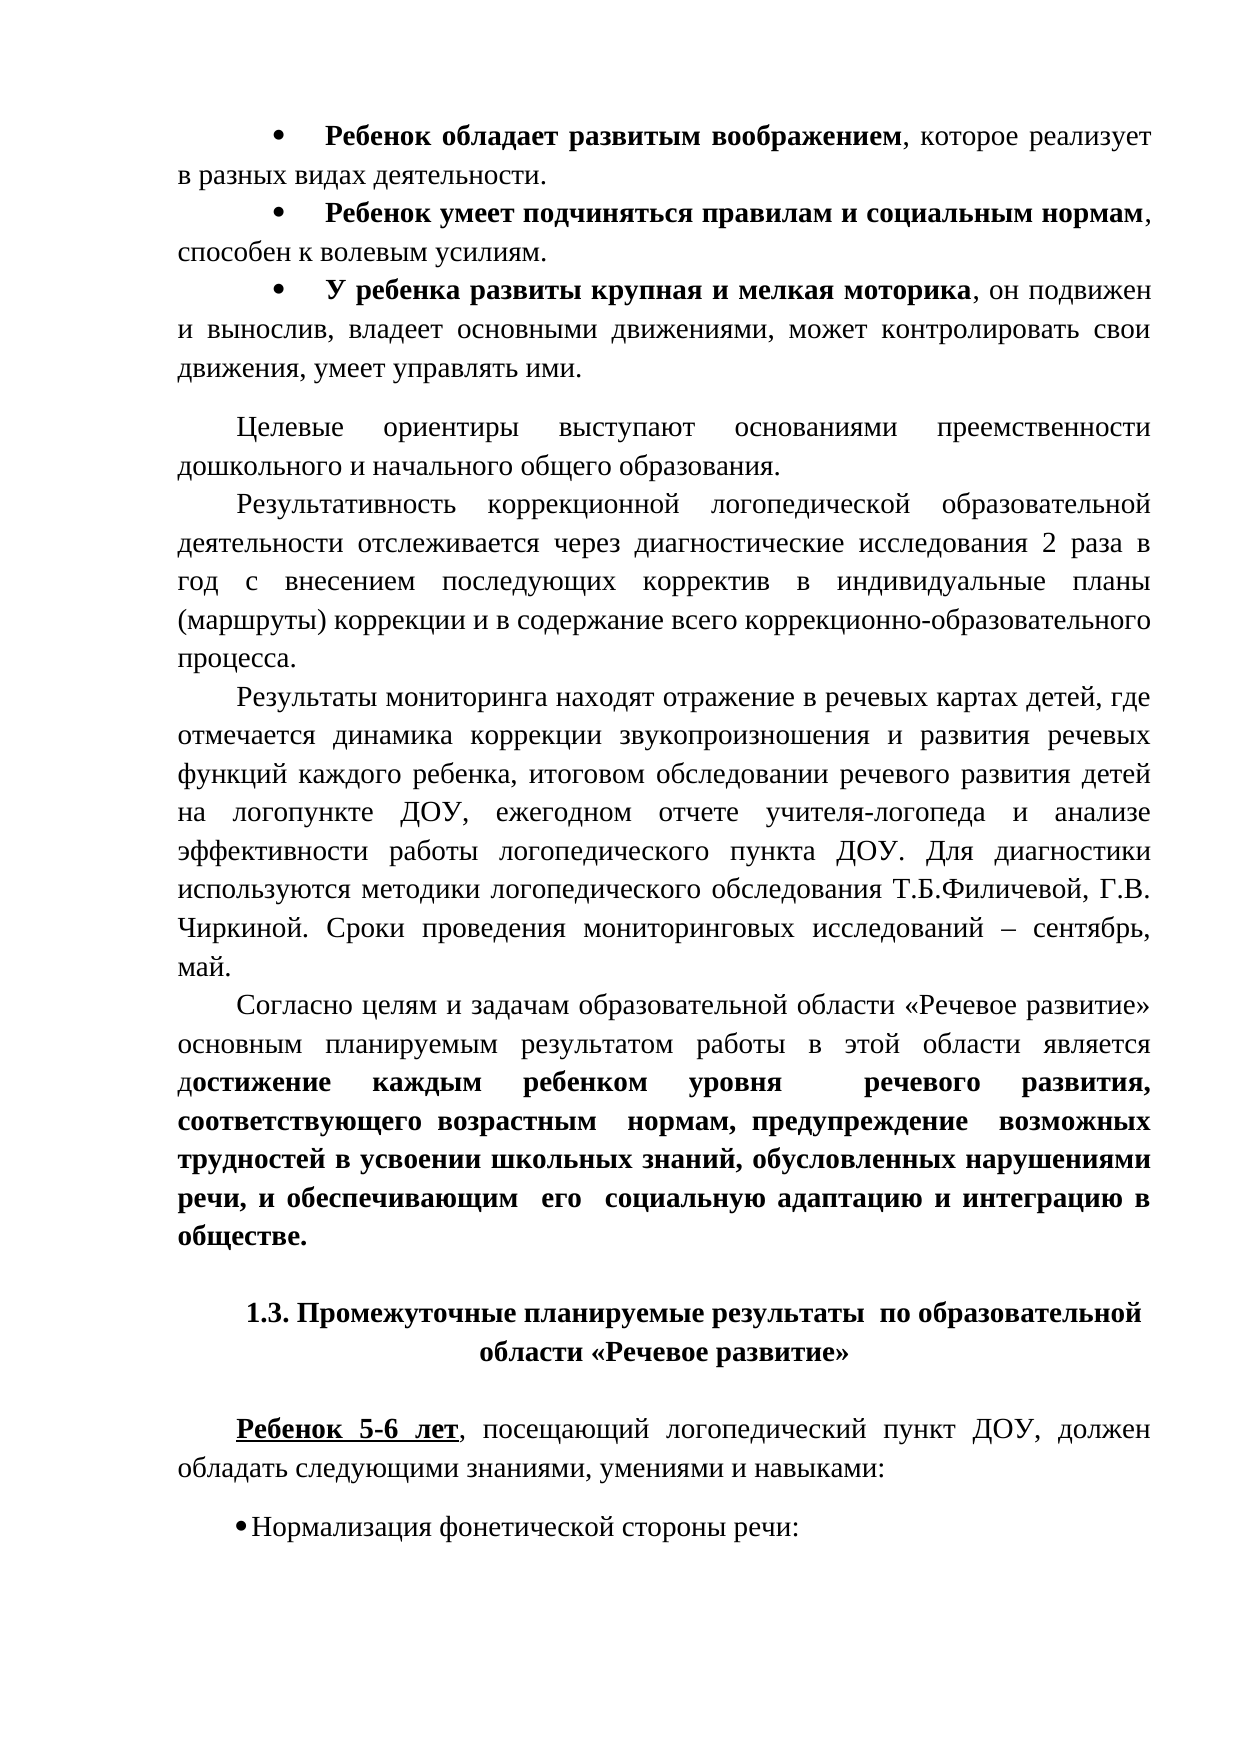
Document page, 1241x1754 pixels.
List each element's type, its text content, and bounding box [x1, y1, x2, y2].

text Согласно целям и задачам образовательной области «Речевое развитие» основным планируемым результатом работы в этой области является достижение каждым ребенком уровня речевого развития, соответствующего возрастным нормам, предупреждение возможных трудностей в усвоении школьных знаний, обусловленных нарушениями речи, и обеспечивающим его социальную адаптацию и интеграцию в обществе. [177, 987, 1152, 1252]
list Ребенок обладает развитым воображением, которое реализует в разных видах деятельности. [177, 118, 1152, 190]
list Нормализация фонетической стороны речи: [177, 1509, 1152, 1543]
list Ребенок умеет подчиняться правилам и социальным нормам, способен к волевым усилиям. [177, 195, 1152, 267]
text 1.3. Промежуточные планируемые результаты по образовательной области «Речевое развитие» [177, 1296, 1152, 1368]
text Результаты мониторинга находят отражение в речевых картах детей, где отмечается динамика коррекции звукопроизношения и развития речевых функций каждого ребенка, итоговом обследовании речевого развития детей на логопункте ДОУ, ежегодном отчете учителя-логопеда и анализе эффективности работы логопедического пункта ДОУ. Для диагностики используются методики логопедического обследования Т.Б.Филичевой, Г.В. Чиркиной. Сроки проведения мониторинговых исследований – сентябрь, май. [177, 679, 1152, 982]
text Результативность коррекционной логопедической образовательной деятельности отслеживается через диагностические исследования 2 раза в год с внесением последующих корректив в индивидуальные планы (маршруты) коррекции и в содержание всего коррекционно-образовательного процесса. [177, 486, 1152, 674]
text Целевые ориентиры выступают основаниями преемственности дошкольного и начального общего образования. [177, 409, 1152, 481]
list У ребенка развиты крупная и мелкая моторика, он подвижен и вынослив, владеет основными движениями, может контролировать свои движения, умеет управлять ими. [177, 272, 1152, 383]
text Ребенок 5-6 лет, посещающий логопедический пункт ДОУ, должен обладать следующими знаниями, умениями и навыками: [177, 1411, 1152, 1483]
